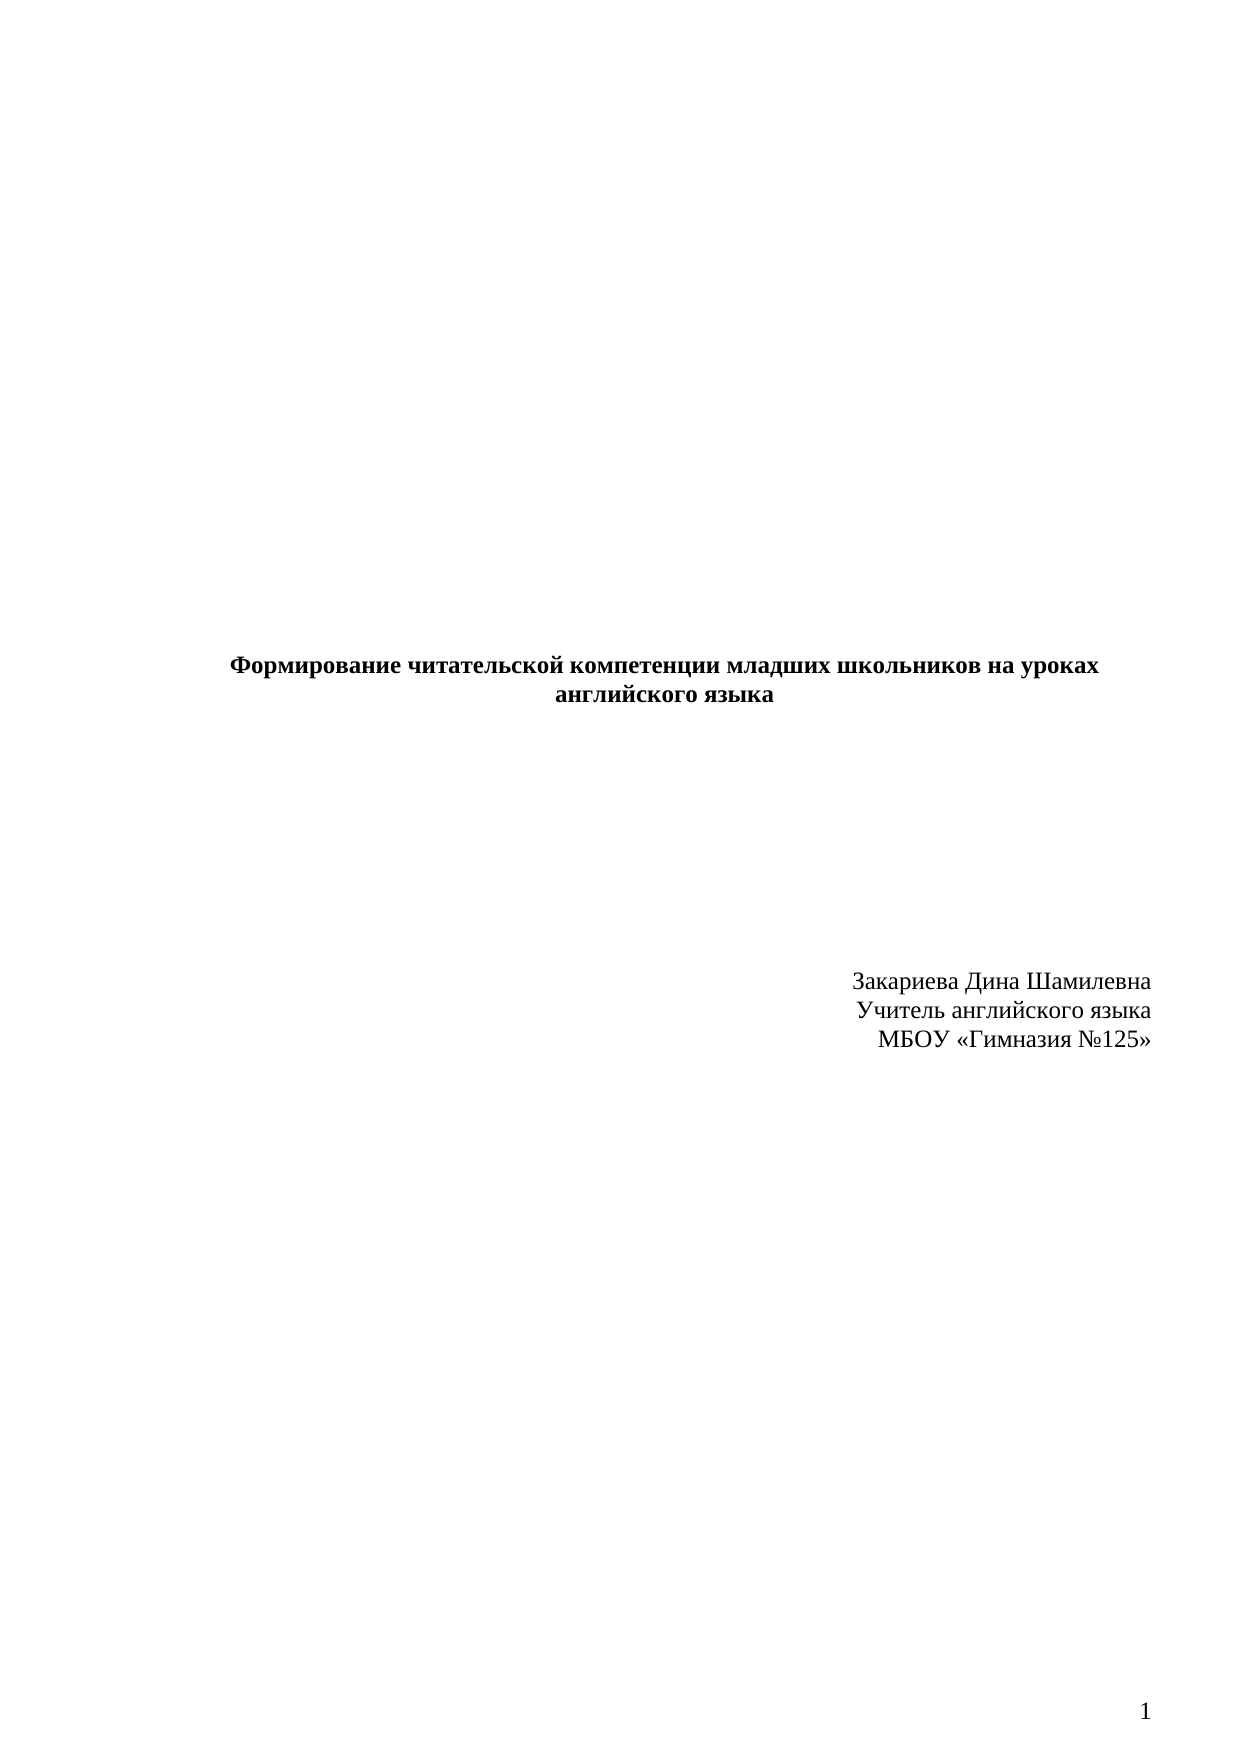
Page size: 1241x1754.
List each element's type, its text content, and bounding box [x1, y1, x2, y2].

text Формирование читательской компетенции младших школьников на уроках английского языка [177, 650, 1152, 707]
text Закариева Дина Шамилевна [177, 966, 1152, 995]
text МБОУ «Гимназия №125» [177, 1024, 1152, 1052]
text Учитель английского языка [177, 995, 1152, 1024]
